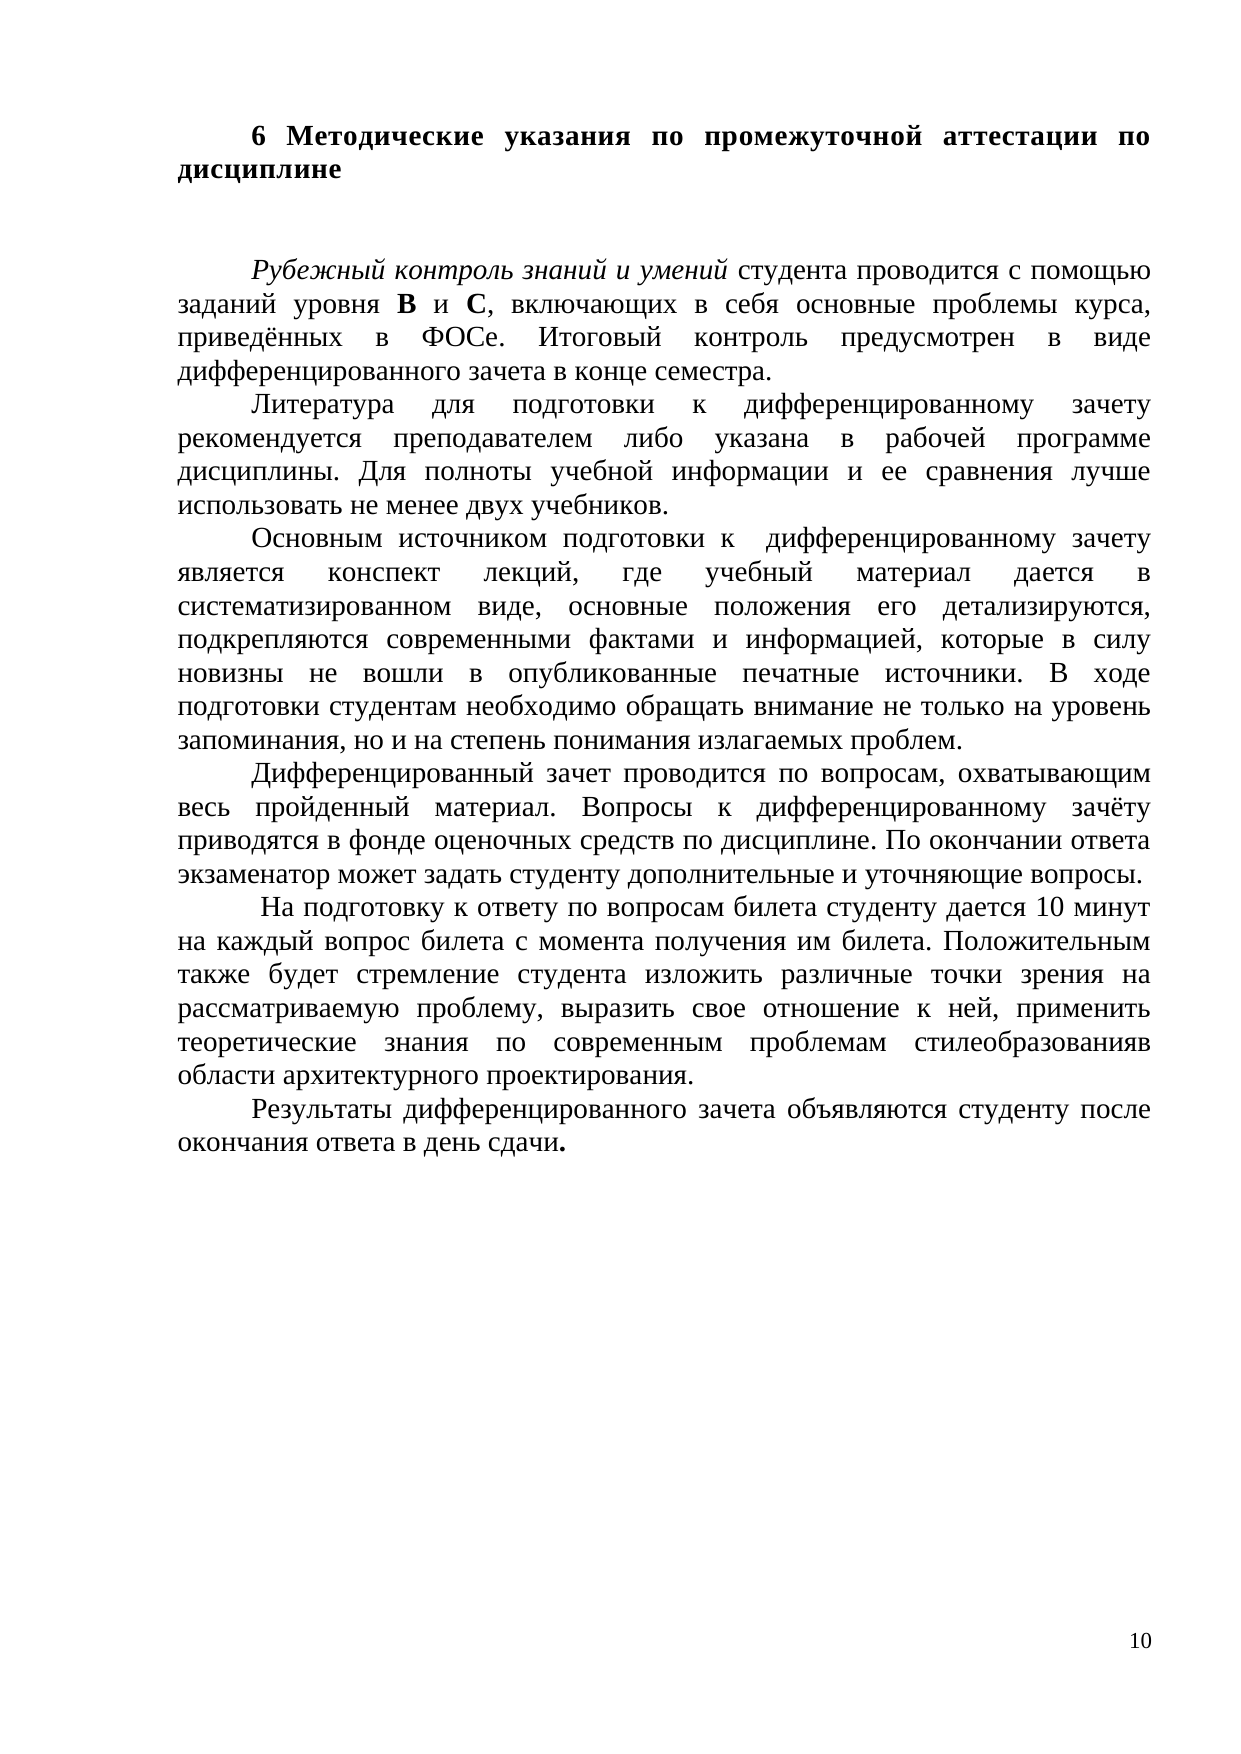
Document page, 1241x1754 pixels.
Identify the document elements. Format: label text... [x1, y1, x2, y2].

text Литература для подготовки к дифференцированному зачету рекомендуется преподавателем либо указана в рабочей программе дисциплины. Для полноты учебной информации и ее сравнения лучше использовать не менее двух учебников. [177, 386, 1152, 521]
text Результаты дифференцированного зачета объявляются студенту после окончания ответа в день сдачи. [177, 1091, 1152, 1158]
text Дифференцированный зачет проводится по вопросам, охватывающим весь пройденный материал. Вопросы к дифференцированному зачёту приводятся в фонде оценочных средств по дисциплине. По окончании ответа экзаменатор может задать студенту дополнительные и уточняющие вопросы. [177, 755, 1152, 889]
text Основным источником подготовки к дифференцированному зачету является конспект лекций, где учебный материал дается в систематизированном виде, основные положения его детализируются, подкрепляются современными фактами и информацией, которые в силу новизны не вошли в опубликованные печатные источники. В ходе подготовки студентам необходимо обращать внимание не только на уровень запоминания, но и на степень понимания излагаемых проблем. [177, 521, 1152, 755]
text 6 Методические указания по промежуточной аттестации по дисциплине [177, 118, 1152, 185]
text На подготовку к ответу по вопросам билета студенту дается 10 минут на каждый вопрос билета с момента получения им билета. Положительным также будет стремление студента изложить различные точки зрения на рассматриваемую проблему, выразить свое отношение к ней, применить теоретические знания по современным проблемам стилеобразованияв области архитектурного проектирования. [177, 889, 1152, 1091]
text Рубежный контроль знаний и умений студента проводится с помощью заданий уровня В и С, включающих в себя основные проблемы курса, приведённых в ФОСе. Итоговый контроль предусмотрен в виде дифференцированного зачета в конце семестра. [177, 252, 1152, 386]
